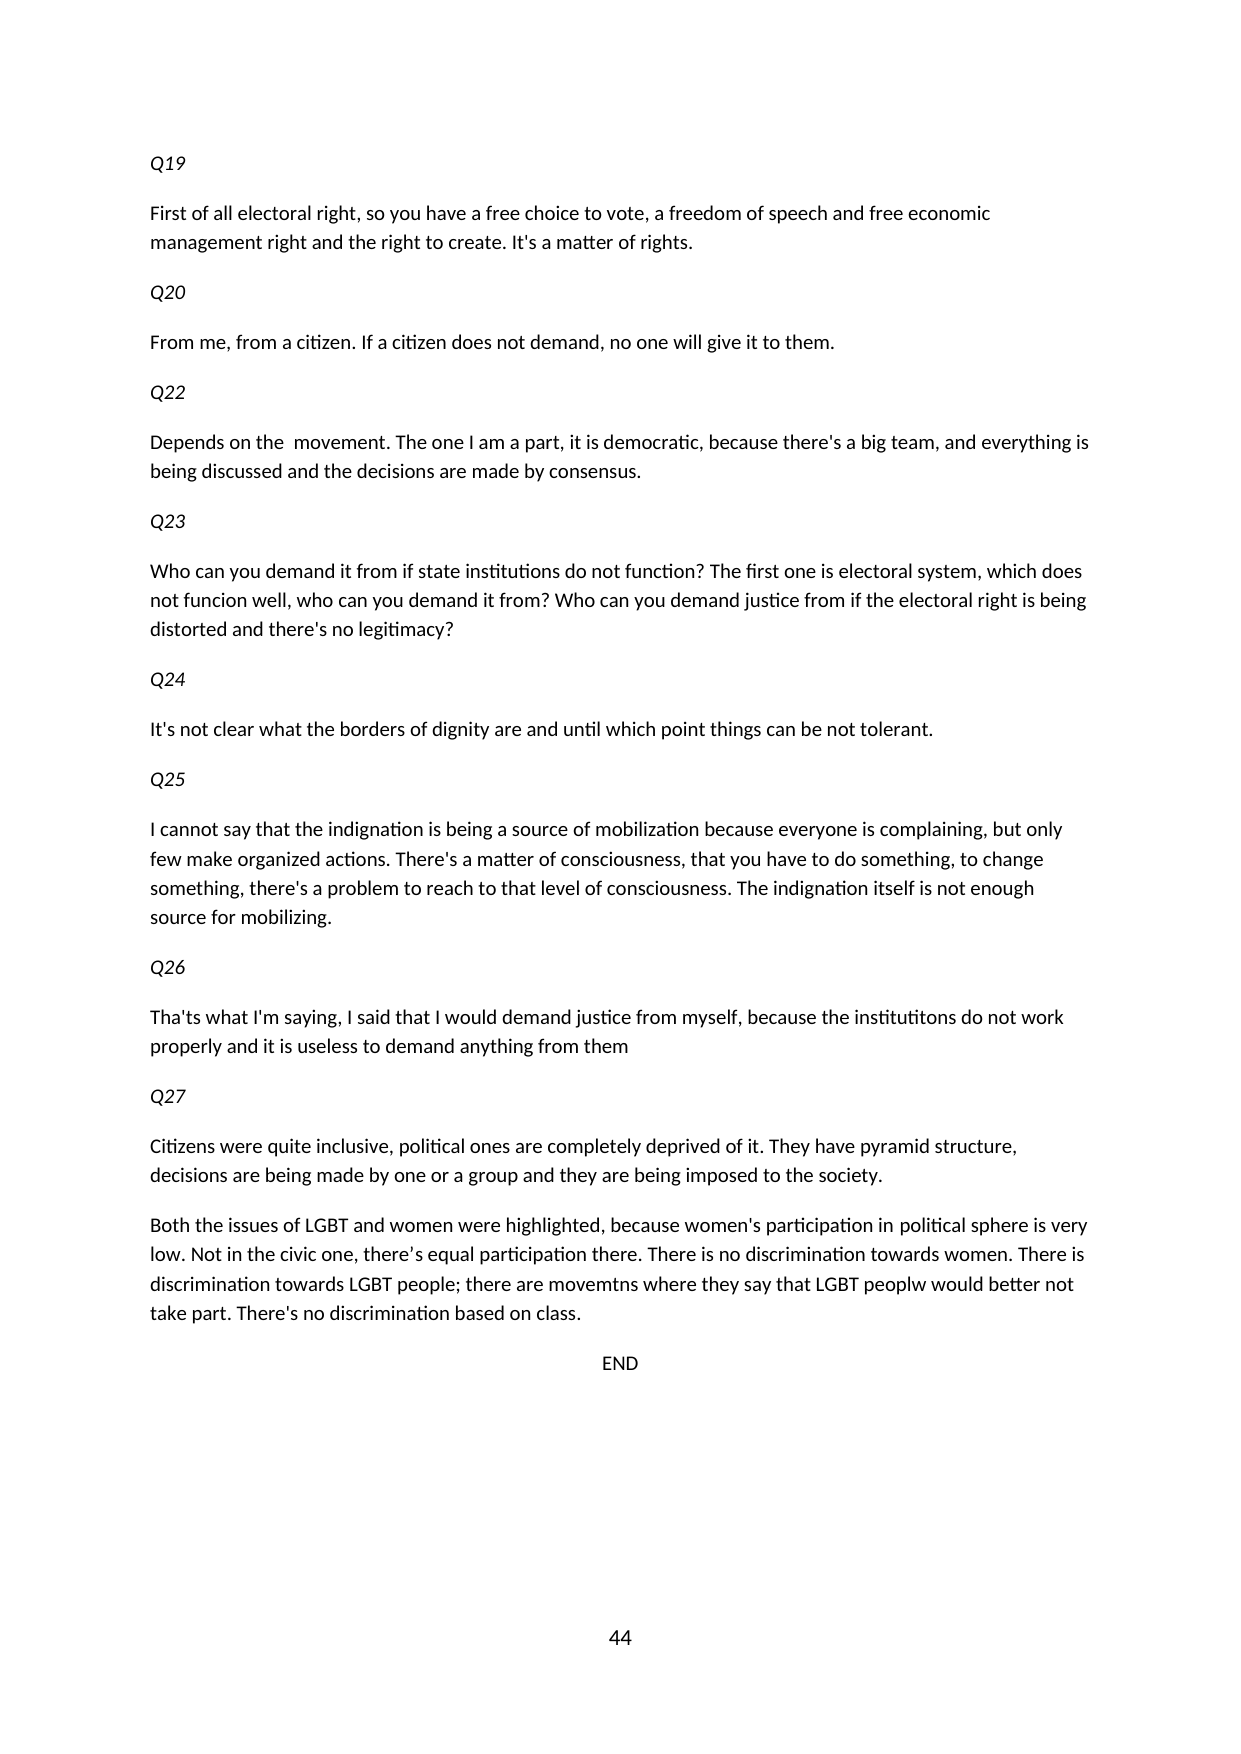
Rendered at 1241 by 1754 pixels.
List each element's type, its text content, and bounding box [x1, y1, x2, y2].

text Q26 [150, 954, 1090, 979]
text Who can you demand it from if state institutions do not function? The first one is electoral system, which does not funcion well, who can you demand it from? Who can you demand justice from if the electoral right is being distorted and there's no legitimacy? [150, 558, 1090, 642]
text Q20 [150, 279, 1090, 304]
text Q25 [150, 767, 1090, 792]
text Citizens were quite inclusive, political ones are completely deprived of it. They have pyramid structure, decisions are being made by one or a group and they are being imposed to the society. [150, 1133, 1090, 1188]
text Q27 [150, 1083, 1090, 1109]
text First of all electoral right, so you have a free choice to vote, a freedom of speech and free economic management right and the right to create. It's a matter of rights. [150, 200, 1090, 254]
text Tha'ts what I'm saying, I said that I would demand justice from myself, because the institutitons do not work properly and it is useless to demand anything from them [150, 1004, 1090, 1059]
text Q22 [150, 379, 1090, 404]
text Q23 [150, 508, 1090, 534]
text END [150, 1350, 1090, 1375]
text Both the issues of LGBT and women were highlighted, because women's participation in political sphere is very low. Not in the civic one, there’s equal participation there. There is no discrimination towards women. There is discrimination towards LGBT people; there are movemtns where they say that LGBT peoplw would better not take part. There's no discrimination based on class. [150, 1212, 1090, 1325]
text It's not clear what the borders of dignity are and until which point things can be not tolerant. [150, 717, 1090, 742]
text Q24 [150, 667, 1090, 692]
text Q19 [150, 150, 1090, 175]
text Depends on the movement. The one I am a part, it is democratic, because there's a big team, and everything is being discussed and the decisions are made by consensus. [150, 429, 1090, 484]
text From me, from a citizen. If a citizen does not demand, no one will give it to them. [150, 329, 1090, 354]
text I cannot say that the indignation is being a source of mobilization because everyone is complaining, but only few make organized actions. There's a matter of consciousness, that you have to do something, to change something, there's a problem to reach to that level of consciousness. The indignation itself is not enough source for mobilizing. [150, 817, 1090, 929]
